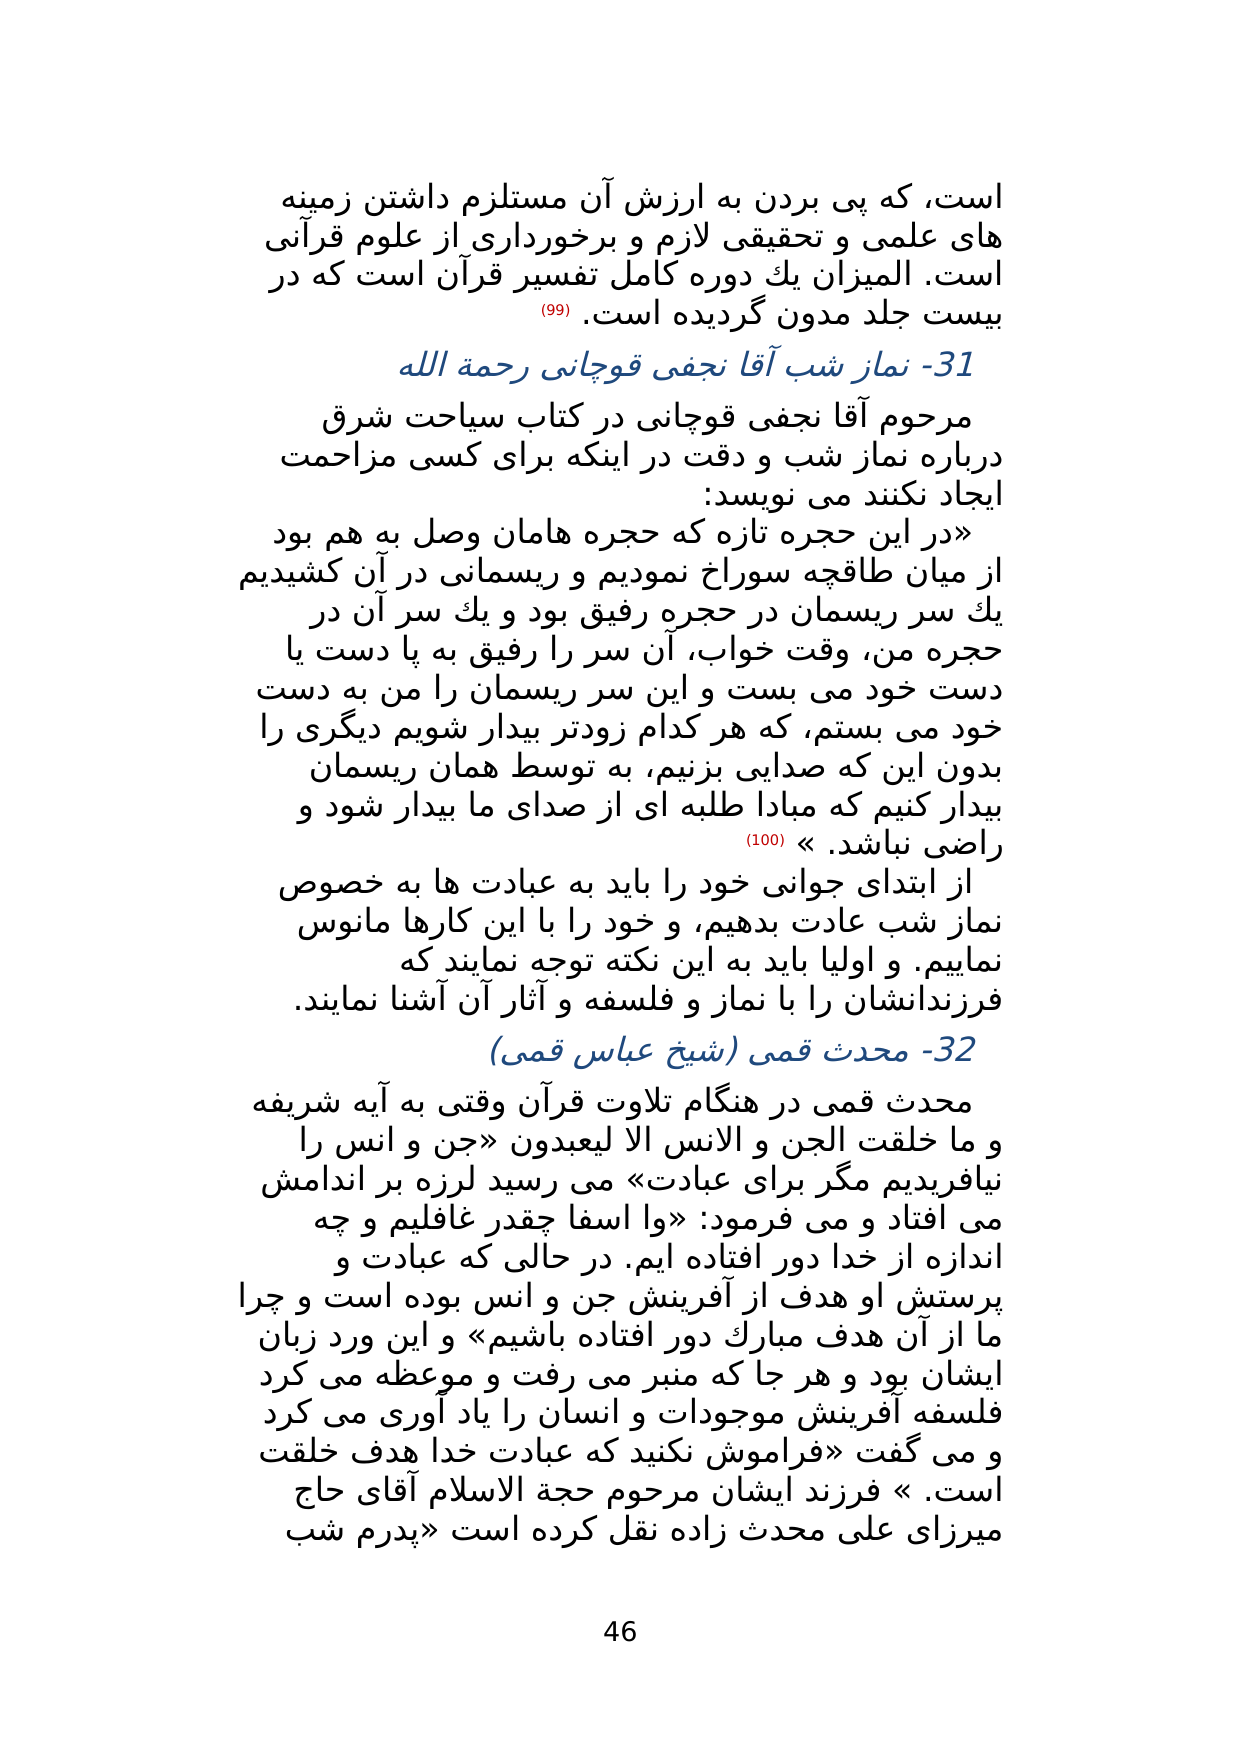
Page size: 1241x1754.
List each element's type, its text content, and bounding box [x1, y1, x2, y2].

subtitle 31- نماز شب آقا نجفى قوچانى رحمة الله [236, 345, 1004, 384]
text «در اين حجره تازه كه حجره هامان وصل به هم بود از ميان طاقچه سوراخ نموديم و ريسمانى در آن كشيديم يك سر ريسمان در حجره رفيق بود و يك سر آن در حجره من، وقت خواب، آن سر را رفيق به پا دست يا دست خود مى بست و اين سر ريسمان را من به دست خود مى بستم، كه هر كدام زودتر بيدار شويم ديگرى را بدون اين كه صدايى بزنيم، به توسط همان ريسمان بيدار كنيم كه مبادا طلبه اى از صداى ما بيدار شود و راضى نباشد. » (100) [236, 513, 1004, 863]
text مرحوم آقا نجفى قوچانى در كتاب سياحت شرق درباره نماز شب و دقت در اينكه براى كسى مزاحمت ايجاد نكنند مى نويسد: [236, 396, 1004, 513]
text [236, 177, 1004, 333]
text از ابتداى جوانى خود را بايد به عبادت ها به خصوص نماز شب عادت بدهيم، و خود را با اين كارها مانوس نماييم. و اوليا بايد به اين نكته توجه نمايند كه فرزندانشان را با نماز و فلسفه و آثار آن آشنا نمايند. [236, 863, 1004, 1018]
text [236, 1082, 1004, 1548]
subtitle 32- محدث قمى (شيخ عباس قمى) [236, 1031, 1004, 1069]
